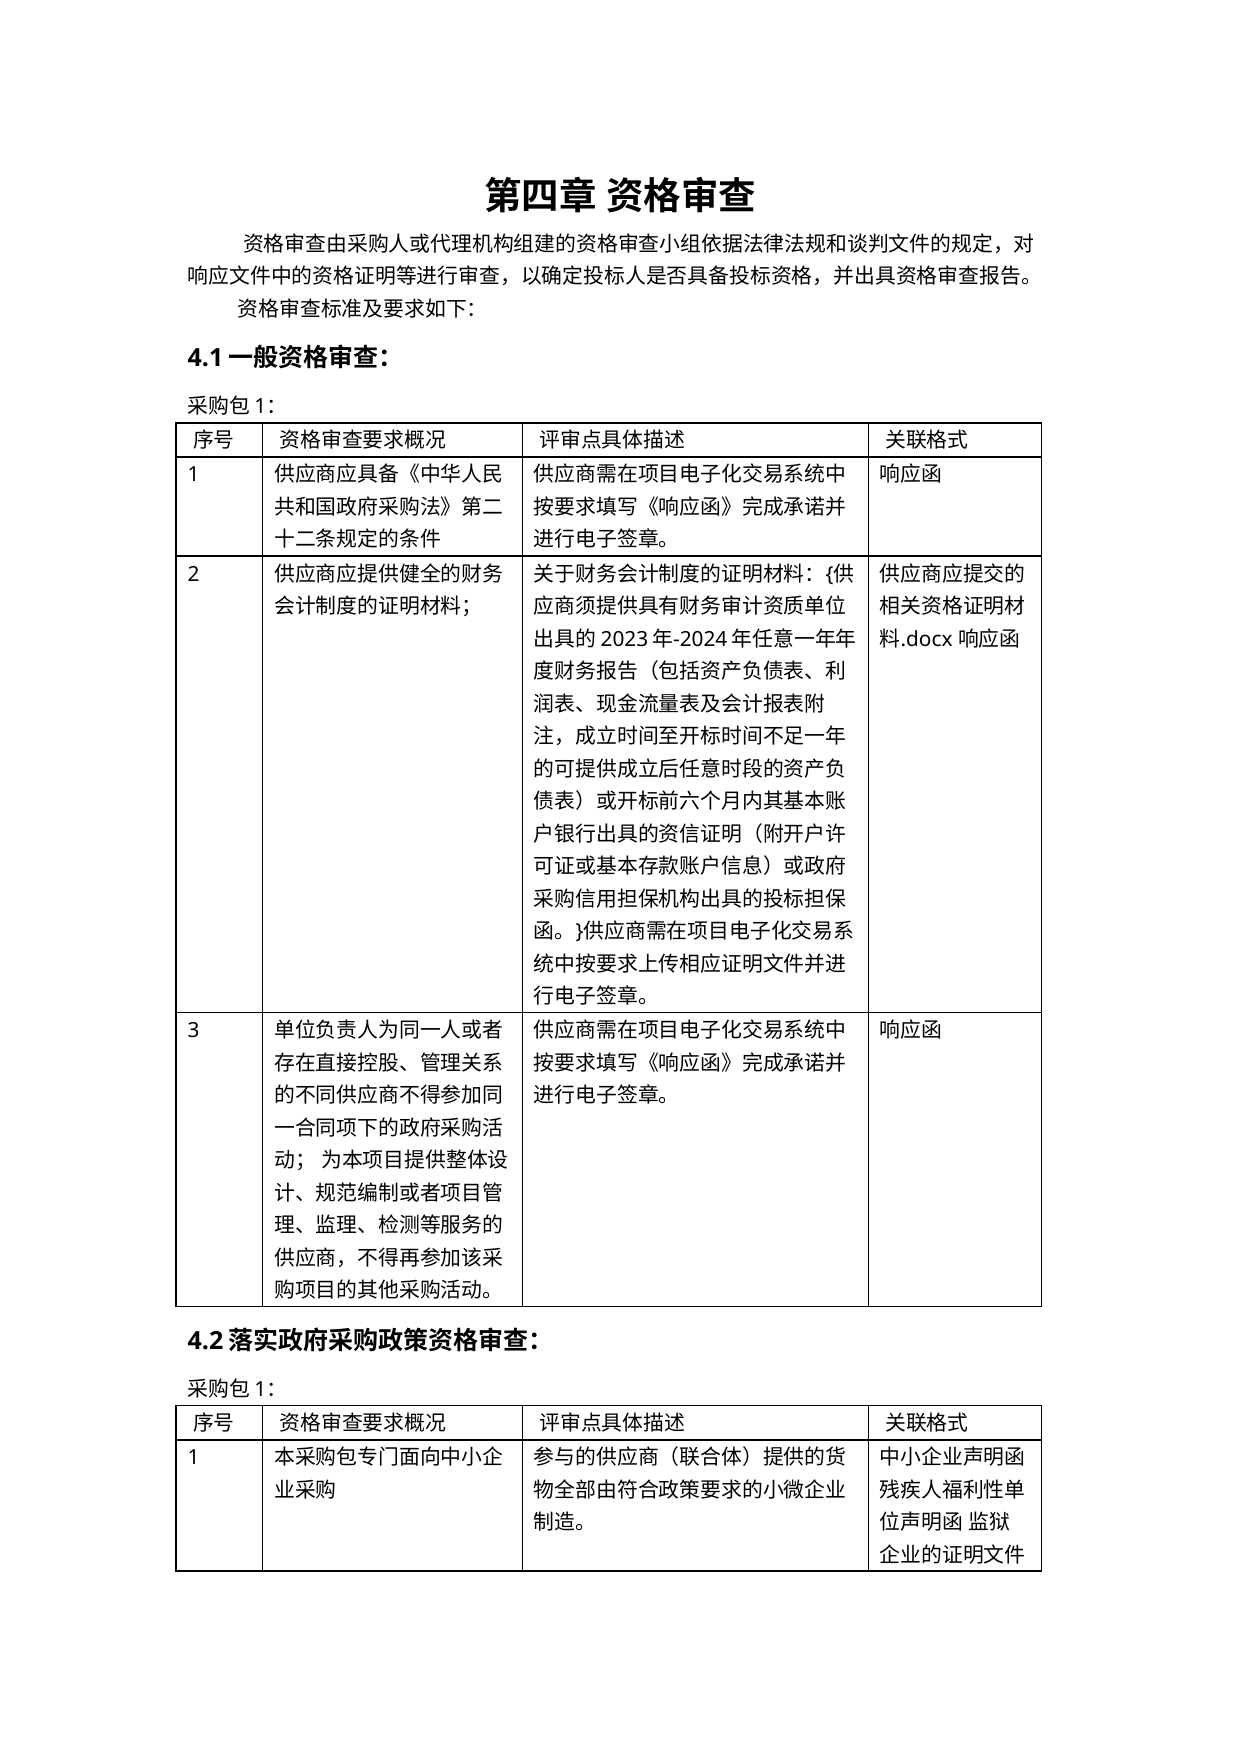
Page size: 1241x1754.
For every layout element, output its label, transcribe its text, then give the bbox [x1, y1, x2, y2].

table_header 评审点具体描述 [523, 1406, 868, 1439]
table_cell 供应商应提交的相关资格证明材料.docx 响应函 [869, 557, 1041, 1012]
table_header 关联格式 [869, 1406, 1041, 1439]
table_cell 响应函 [869, 458, 1041, 555]
table_header 资格审查要求概况 [263, 424, 522, 456]
text 采购包1： [187, 1372, 1053, 1405]
table_header 评审点具体描述 [523, 424, 868, 456]
text 第四章 资格审查 [187, 162, 1053, 227]
table_header 序号 [177, 1406, 262, 1439]
table_cell 1 [177, 1441, 262, 1570]
table_cell 3 [177, 1013, 262, 1306]
table_cell 供应商应提供健全的财务会计制度的证明材料； [263, 557, 522, 1012]
table_header 关联格式 [869, 424, 1041, 456]
table_cell 参与的供应商（联合体）提供的货物全部由符合政策要求的小微企业制造。 [523, 1441, 868, 1570]
table_cell 响应函 [869, 1013, 1041, 1306]
table_cell 2 [177, 557, 262, 1012]
table_cell 中小企业声明函 残疾人福利性单位声明函 监狱企业的证明文件 [869, 1441, 1041, 1570]
table_header 序号 [177, 424, 262, 456]
text 4.2落实政府采购政策资格审查： [187, 1307, 1053, 1372]
table_cell 关于财务会计制度的证明材料：{供应商须提供具有财务审计资质单位出具的2023年-2024年任意一年年度财务报告（包括资产负债表、利润表、现金流量表及会计报表附注，成立时间至开标时间不足一年的可提供成立后任意时段的资产负债表）或开标前六个月内其基本账户银行出具的资信证明（附开户许可证或基本存款账户信息）或政府采购信用担保机构出具的投标担保函。}供应商需在项目电子化交易系统中按要求上传相应证明文件并进行电子签章。 [523, 557, 868, 1012]
text 资格审查标准及要求如下： [187, 292, 1053, 324]
table_cell 单位负责人为同一人或者存在直接控股、管理关系的不同供应商不得参加同一合同项下的政府采购活动； 为本项目提供整体设计、规范编制或者项目管理、监理、检测等服务的供应商，不得再参加该采购项目的其他采购活动。 [263, 1013, 522, 1306]
table_cell 1 [177, 458, 262, 555]
table_cell 供应商需在项目电子化交易系统中按要求填写《响应函》完成承诺并进行电子签章。 [523, 458, 868, 555]
text 资格审查由采购人或代理机构组建的资格审查小组依据法律法规和谈判文件的规定，对响应文件中的资格证明等进行审查，以确定投标人是否具备投标资格，并出具资格审查报告。 [187, 227, 1053, 292]
table_cell 供应商需在项目电子化交易系统中按要求填写《响应函》完成承诺并进行电子签章。 [523, 1013, 868, 1306]
table_cell 供应商应具备《中华人民共和国政府采购法》第二十二条规定的条件 [263, 458, 522, 555]
table_cell 本采购包专门面向中小企业采购 [263, 1441, 522, 1570]
text 4.1一般资格审查： [187, 324, 1053, 389]
table_header 资格审查要求概况 [263, 1406, 522, 1439]
text 采购包1： [187, 389, 1053, 422]
